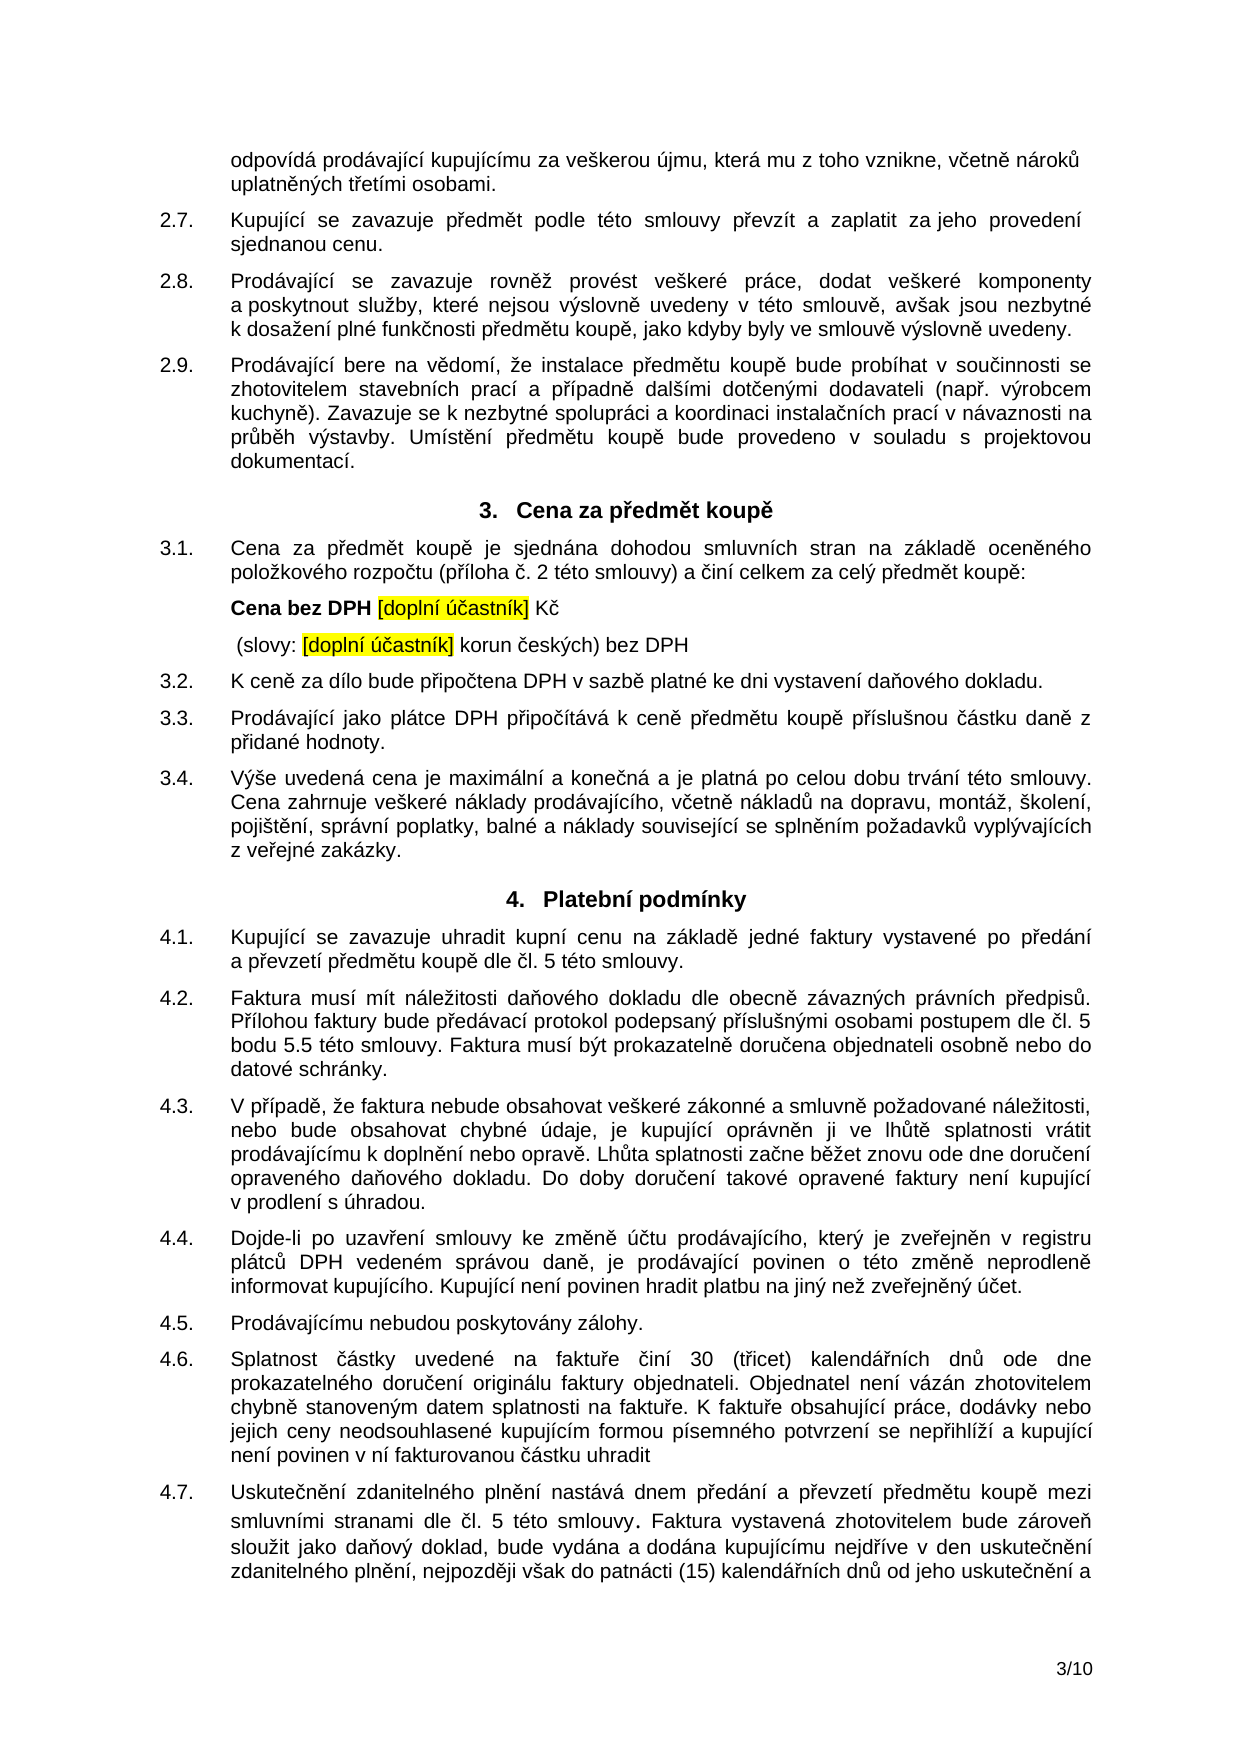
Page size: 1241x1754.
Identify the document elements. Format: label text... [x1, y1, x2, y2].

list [159, 148, 1082, 196]
list Cena bez DPH [doplní účastník] Kč [230, 596, 378, 620]
list Cena za předmět koupě je sjednána dohodou smluvních stran na základě oceněného položkového rozpočtu (příloha č. 2 této smlouvy) a činí celkem za celý předmět koupě: [159, 536, 1092, 583]
subtitle Splatnost částky uvedené na faktuře činí 30 (třicet) kalendářních dnů ode dne prokazatelného doručení originálu faktury objednateli. Objednatel není vázán zhotovitelem chybně stanoveným datem splatnosti na faktuře. K faktuře obsahující práce, dodávky nebo jejich ceny neodsouhlasené kupujícím formou písemného potvrzení se nepřihlíží a kupující není povinen v ní fakturovanou částku uhradit [159, 1347, 1092, 1467]
list (slovy: [doplní účastník] korun českých) bez DPH [230, 632, 1092, 656]
subtitle Kupující se zavazuje uhradit kupní cenu na základě jedné faktury vystavené po předání a převzetí předmětu koupě dle čl. 5 této smlouvy. [159, 925, 1092, 973]
subtitle Cena za předmět koupě [160, 497, 1092, 523]
list Kupující se zavazuje předmět podle této smlouvy převzít a zaplatit za jeho provedení sjednanou cenu. [159, 208, 1082, 256]
list Prodávající bere na vědomí, že instalace předmětu koupě bude probíhat v součinnosti se zhotovitelem stavebních prací a případně dalšími dotčenými dodavateli (např. výrobcem kuchyně). Zavazuje se k nezbytné spolupráci a koordinaci instalačních prací v návaznosti na průběh výstavby. Umístění předmětu koupě bude provedeno v souladu s projektovou dokumentací. [159, 353, 1092, 473]
subtitle Faktura musí mít náležitosti daňového dokladu dle obecně závazných právních předpisů. Přílohou faktury bude předávací protokol podepsaný příslušnými osobami postupem dle čl. 5 bodu 5.5 této smlouvy. Faktura musí být prokazatelně doručena objednateli osobně nebo do datové schránky. [159, 985, 1092, 1081]
list Prodávající se zavazuje rovněž provést veškeré práce, dodat veškeré komponenty a poskytnout služby, které nejsou výslovně uvedeny v této smlouvě, avšak jsou nezbytné k dosažení plné funkčnosti předmětu koupě, jako kdyby byly ve smlouvě výslovně uvedeny. [159, 269, 1092, 341]
subtitle Prodávajícímu nebudou poskytovány zálohy. [159, 1311, 1092, 1334]
list K ceně za dílo bude připočtena DPH v sazbě platné ke dni vystavení daňového dokladu. [159, 669, 1092, 693]
list Výše uvedená cena je maximální a konečná a je platná po celou dobu trvání této smlouvy. Cena zahrnuje veškeré náklady prodávajícího, včetně nákladů na dopravu, montáž, školení, pojištění, správní poplatky, balné a náklady související se splněním požadavků vyplývajících z veřejné zakázky. [159, 766, 1092, 862]
list Prodávající jako plátce DPH připočítává k ceně předmětu koupě příslušnou částku daně z přidané hodnoty. [159, 706, 1092, 753]
list Cena bez DPH [doplní účastník] Kč [529, 596, 1092, 620]
subtitle V případě, že faktura nebude obsahovat veškeré zákonné a smluvně požadované náležitosti, nebo bude obsahovat chybné údaje, je kupující oprávněn ji ve lhůtě splatnosti vrátit prodávajícímu k doplnění nebo opravě. Lhůta splatnosti začne běžet znovu ode dne doručení opraveného daňového dokladu. Do doby doručení takové opravené faktury není kupující v prodlení s úhradou. [159, 1094, 1092, 1213]
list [159, 1479, 1092, 1583]
subtitle Dojde-li po uzavření smlouvy ke změně účtu prodávajícího, který je zveřejněn v registru plátců DPH vedeném správou daně, je prodávající povinen o této změně neprodleně informovat kupujícího. Kupující není povinen hradit platbu na jiný než zveřejněný účet. [159, 1226, 1092, 1298]
subtitle Platební podmínky [160, 886, 1092, 912]
